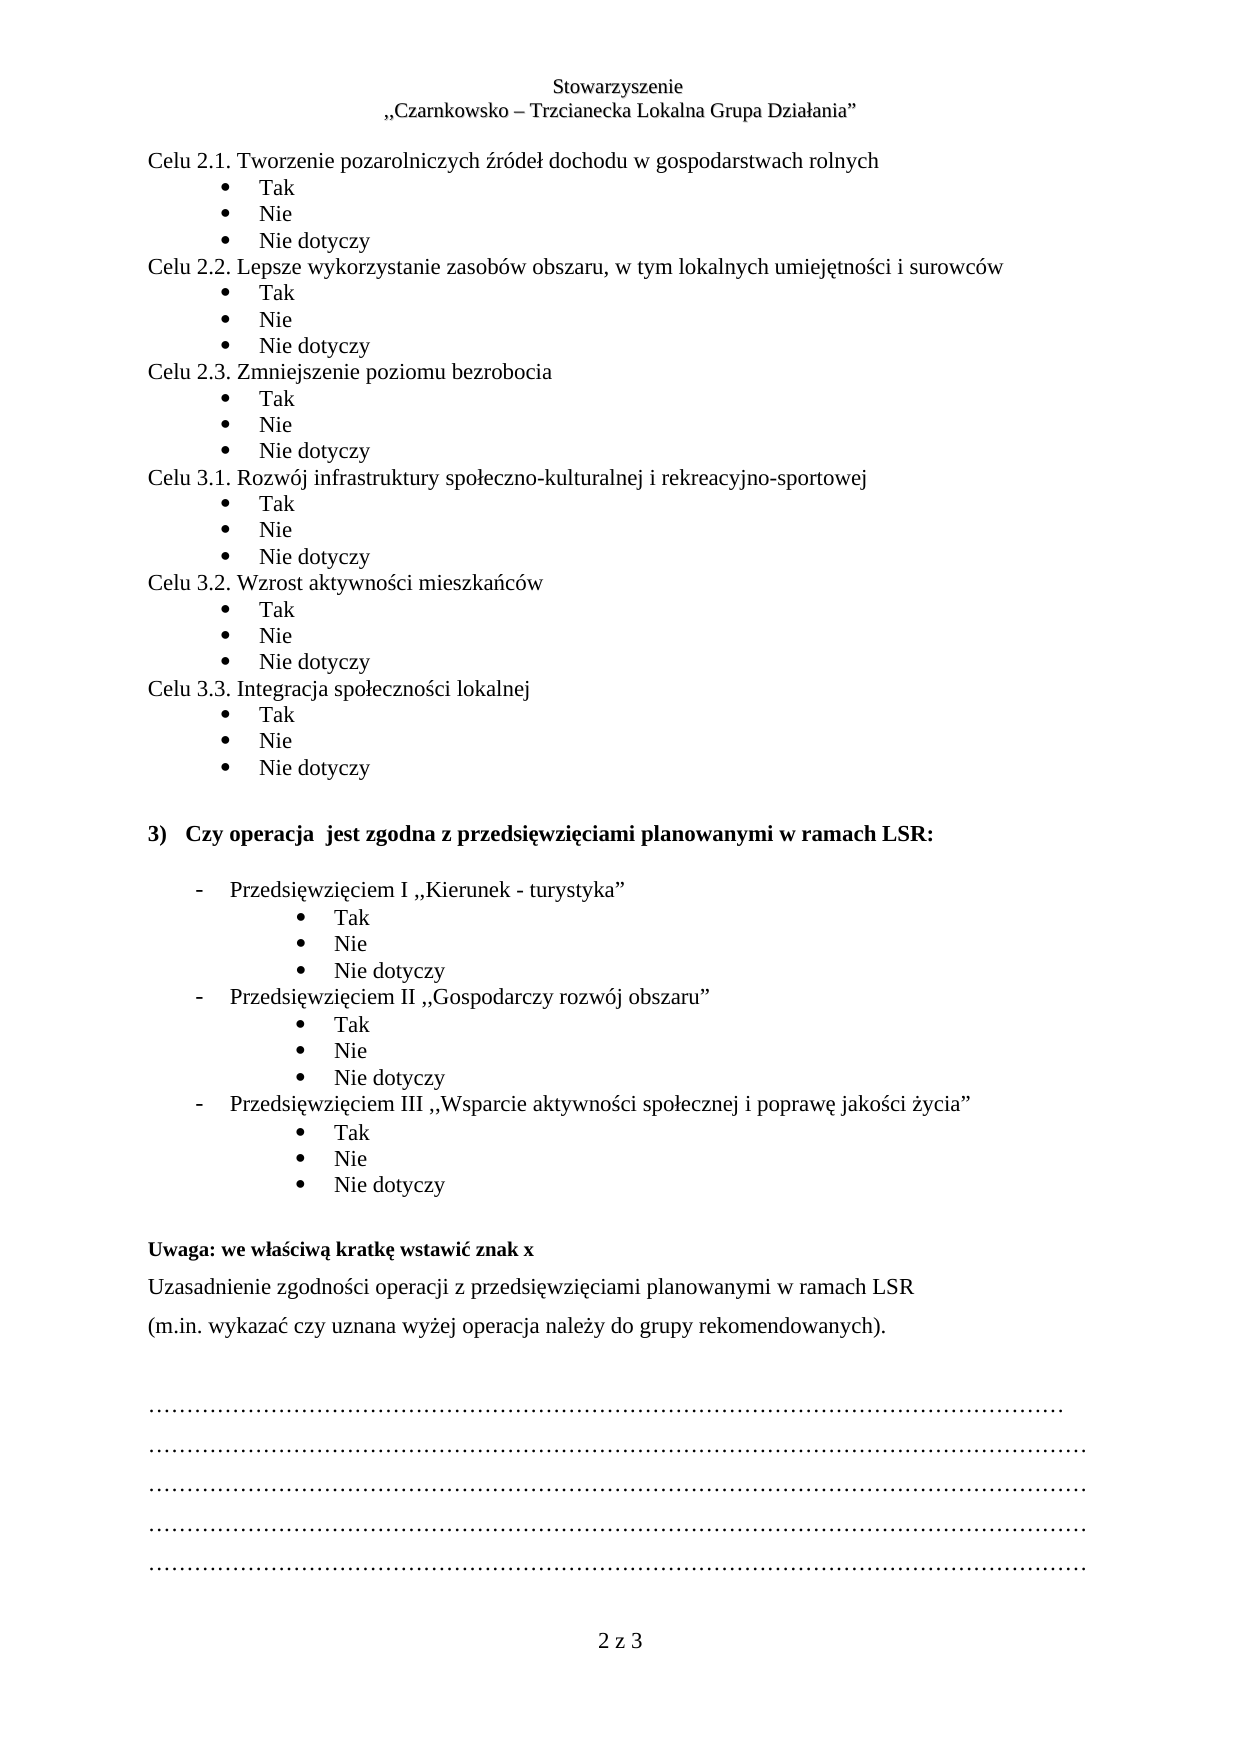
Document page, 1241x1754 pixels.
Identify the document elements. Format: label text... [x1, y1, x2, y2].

list Tak [221, 279, 1093, 306]
text Celu 3.1. Rozwój infrastruktury społeczno-kulturalnej i rekreacyjno-sportowej [148, 464, 1093, 490]
text Uzasadnienie zgodności operacji z przedsięwzięciami planowanymi w ramach LSR [148, 1273, 1093, 1299]
list Nie dotyczy [221, 754, 1093, 780]
text ………………………………………………………………………………………………………… [148, 1352, 1093, 1418]
list Nie dotyczy [221, 437, 1093, 464]
text Celu 3.3. Integracja społeczności lokalnej [148, 675, 1093, 701]
text Uwaga: we właściwą kratkę wstawić znak x [148, 1237, 1093, 1261]
list Nie [296, 1145, 1093, 1171]
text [148, 1431, 1093, 1576]
list Nie [221, 727, 1093, 754]
list Przedsięwzięciem III ,,Wsparcie aktywności społecznej i poprawę jakości życia” [192, 1090, 1093, 1118]
list Tak [221, 701, 1093, 727]
list Nie [221, 306, 1093, 332]
list Tak [296, 1118, 1093, 1145]
list Tak [221, 385, 1093, 411]
list Tak [221, 174, 1093, 200]
list Tak [296, 1011, 1093, 1038]
text Celu 2.2. Lepsze wykorzystanie zasobów obszaru, w tym lokalnych umiejętności i surowców [148, 253, 1093, 279]
list Nie dotyczy [297, 957, 1093, 983]
list Tak [221, 596, 1093, 622]
list Nie [221, 411, 1093, 437]
list Czy operacja jest zgodna z przedsięwzięciami planowanymi w ramach LSR: [148, 819, 1093, 846]
list Nie [221, 517, 1093, 543]
list Nie [221, 200, 1093, 227]
list Nie dotyczy [221, 648, 1093, 675]
text Celu 3.2. Wzrost aktywności mieszkańców [148, 569, 1093, 596]
list Tak [221, 490, 1093, 517]
list Przedsięwzięciem I ,,Kierunek - turystyka” [192, 876, 1093, 904]
list Nie [296, 1038, 1093, 1064]
text Celu 2.1. Tworzenie pozarolniczych źródeł dochodu w gospodarstwach rolnych [148, 148, 1093, 174]
list Nie dotyczy [296, 1171, 1093, 1198]
list Nie dotyczy [221, 543, 1093, 569]
list Nie dotyczy [296, 1064, 1093, 1090]
list Nie [221, 622, 1093, 648]
list Tak [297, 904, 1093, 930]
list Nie [297, 930, 1093, 957]
text Celu 2.3. Zmniejszenie poziomu bezrobocia [148, 358, 1093, 385]
list Przedsięwzięciem II ,,Gospodarczy rozwój obszaru” [192, 983, 1093, 1011]
list Nie dotyczy [221, 332, 1093, 358]
list Nie dotyczy [221, 227, 1093, 253]
text (m.in. wykazać czy uznana wyżej operacja należy do grupy rekomendowanych). [148, 1313, 1093, 1339]
